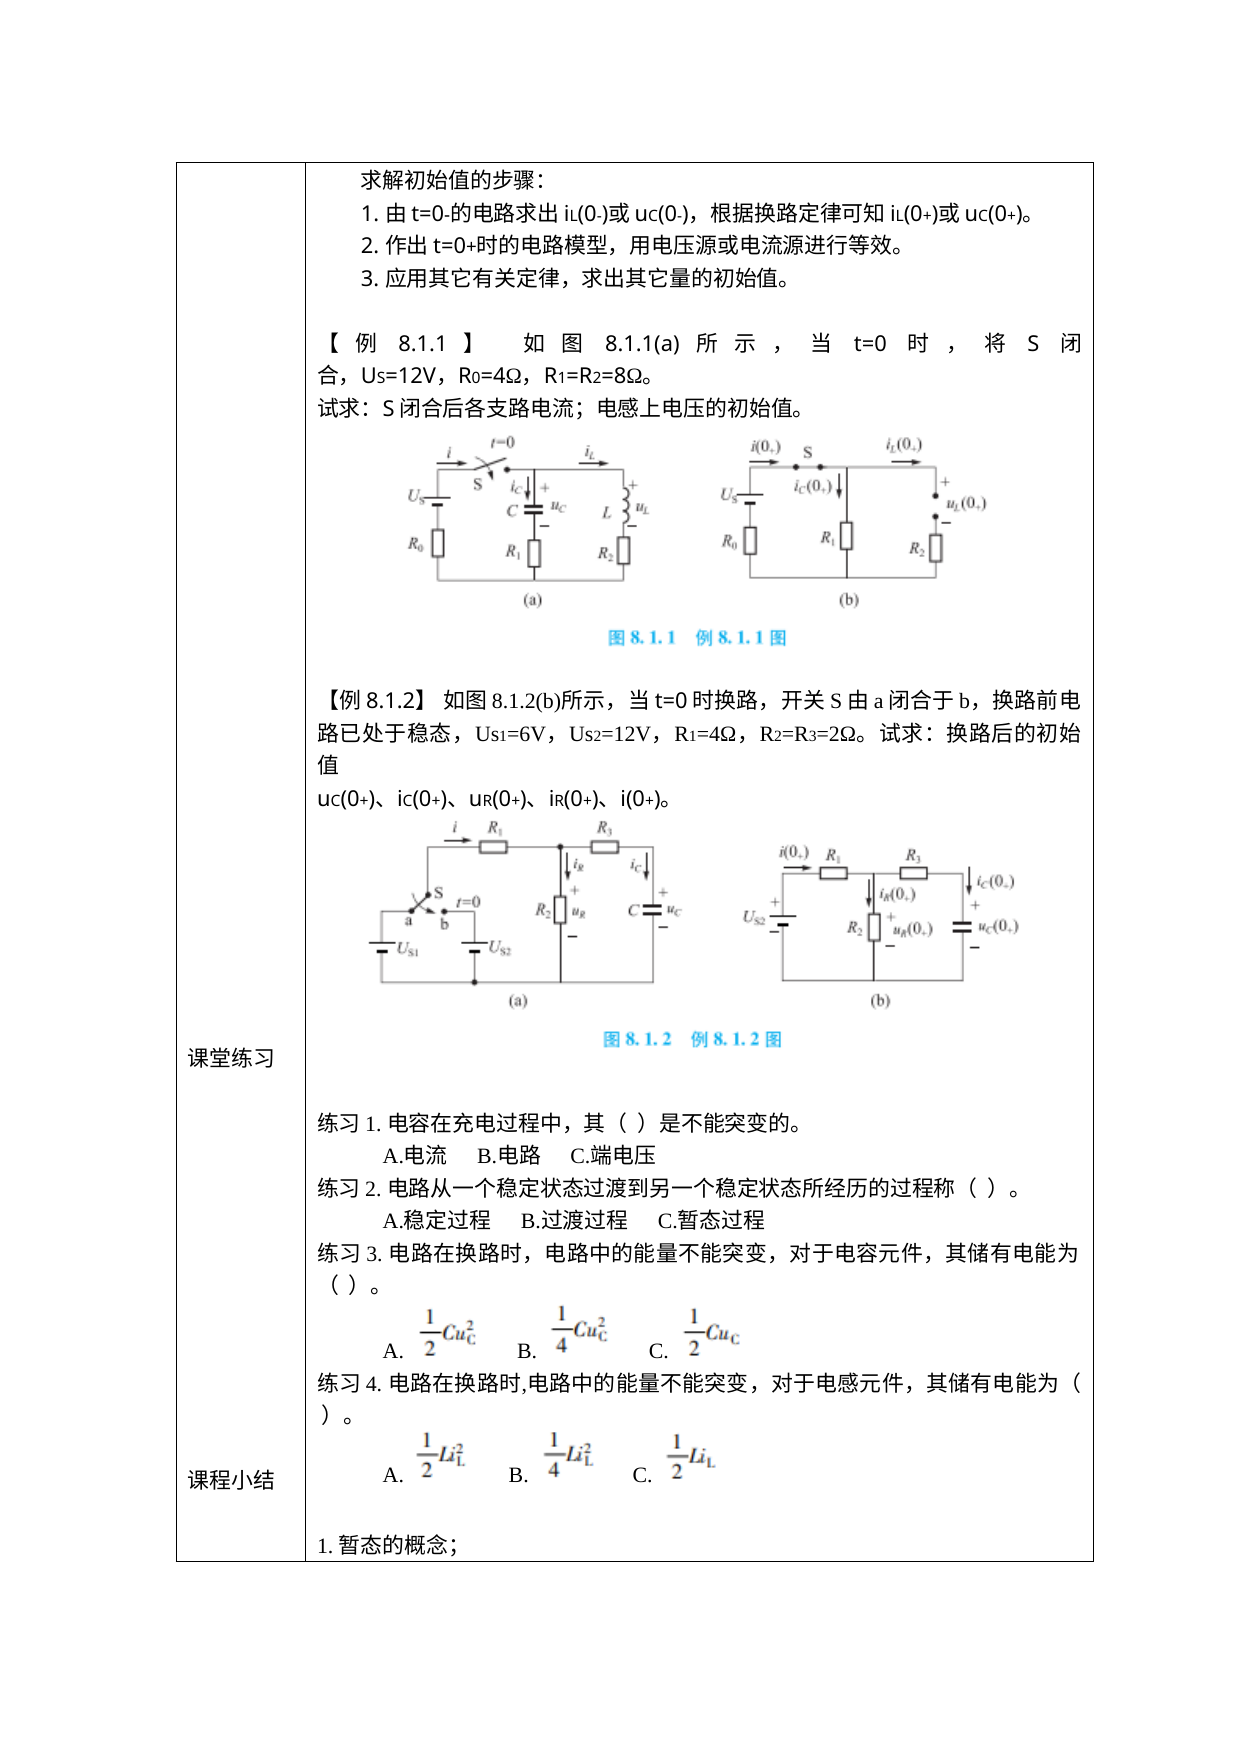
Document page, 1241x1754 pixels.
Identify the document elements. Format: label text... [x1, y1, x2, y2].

table_cell 新课引入 知识新授 课堂练习 课程小结 [177, 163, 305, 1561]
picture [363, 813, 1036, 1057]
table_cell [306, 163, 1093, 1561]
picture [390, 423, 1009, 662]
picture [409, 1305, 485, 1359]
picture [657, 1430, 719, 1482]
picture [409, 1430, 470, 1482]
picture [542, 1300, 616, 1359]
picture [533, 1432, 600, 1482]
picture [674, 1306, 746, 1359]
